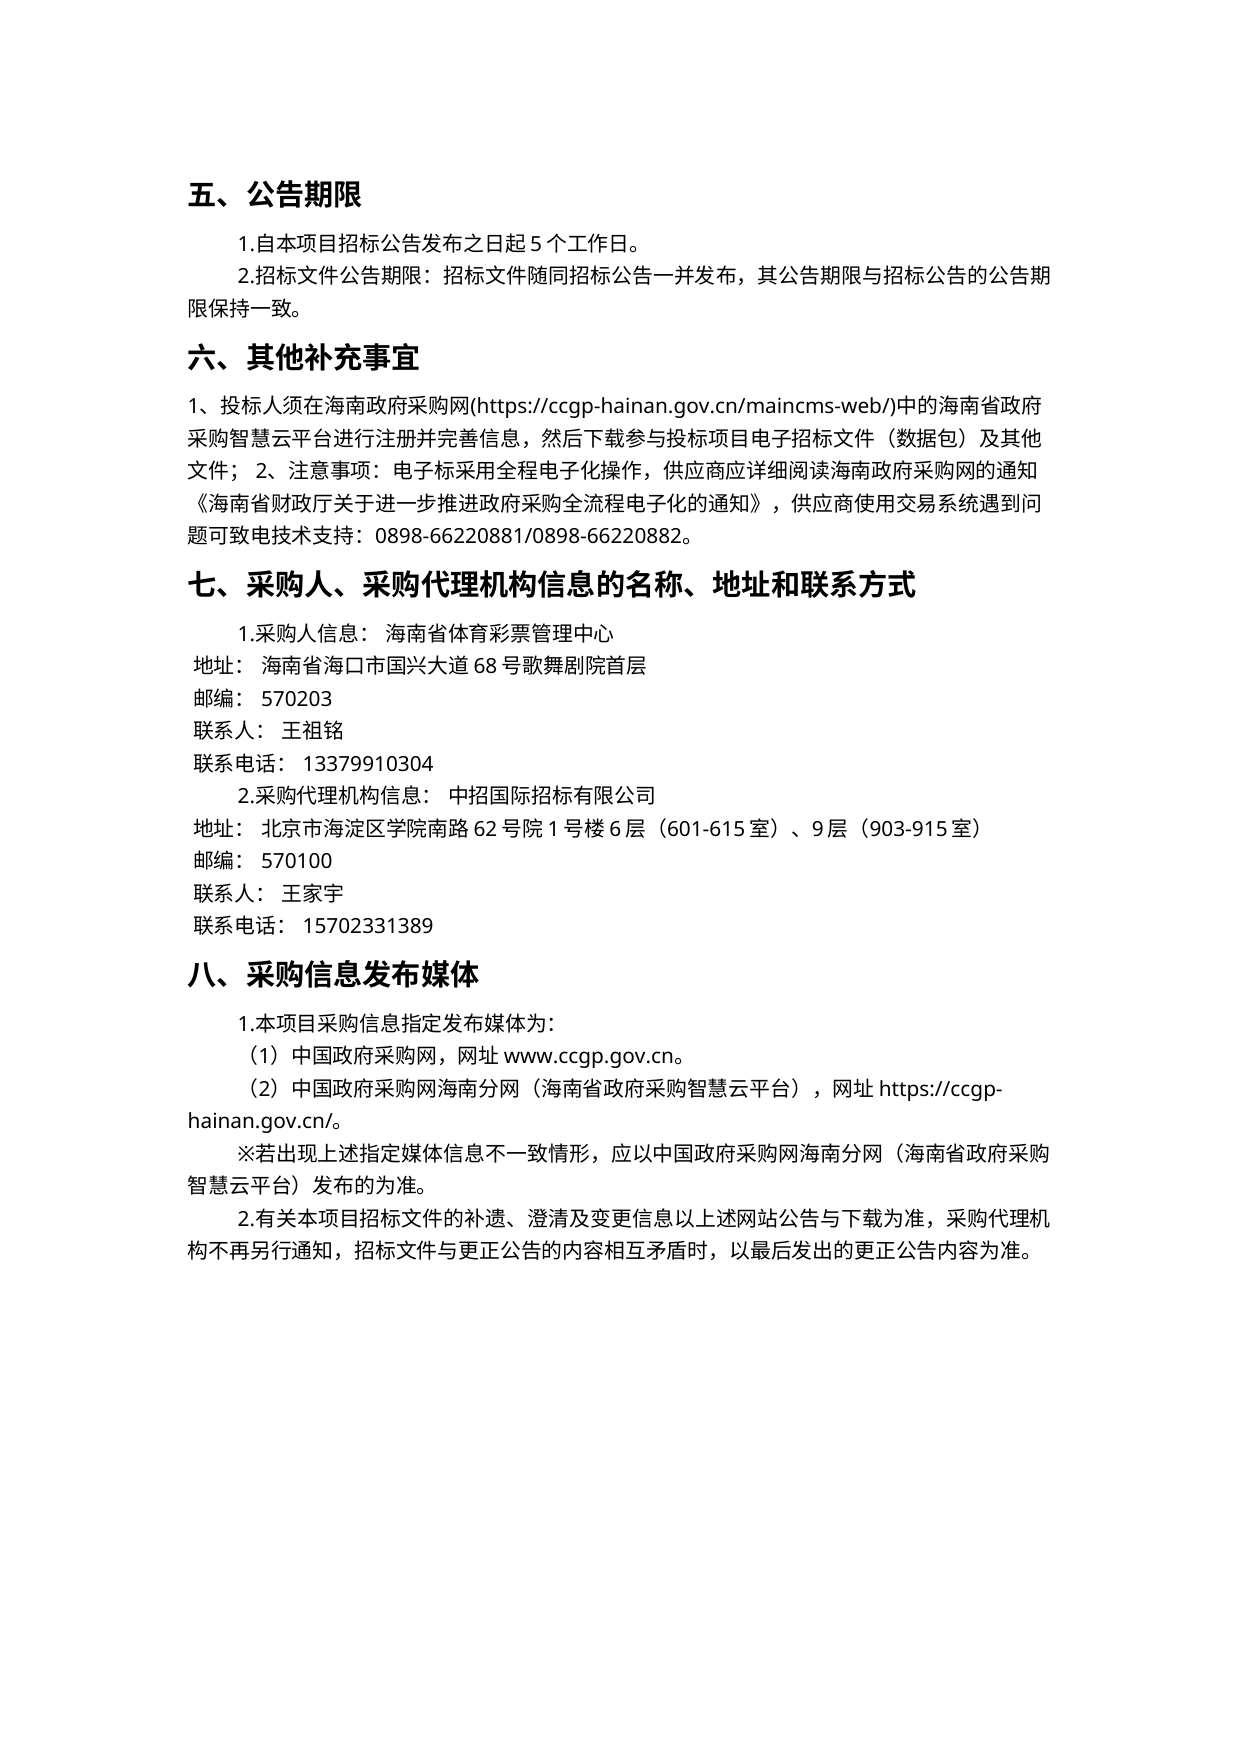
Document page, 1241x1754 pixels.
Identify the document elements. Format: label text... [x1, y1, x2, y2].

text 1.自本项目招标公告发布之日起5个工作日。 [187, 227, 1053, 259]
text 1.本项目采购信息指定发布媒体为： [187, 1007, 1053, 1039]
text 2.采购代理机构信息： 中招国际招标有限公司 [187, 779, 1053, 812]
text 八、采购信息发布媒体 [187, 942, 1053, 1007]
text ※若出现上述指定媒体信息不一致情形，应以中国政府采购网海南分网（海南省政府采购智慧云平台）发布的为准。 [187, 1137, 1053, 1202]
text 地址： 海南省海口市国兴大道68号歌舞剧院首层 [187, 649, 1053, 682]
text 地址： 北京市海淀区学院南路62号院1号楼6层（601-615室）、9层（903-915室） [187, 812, 1053, 844]
text 1.采购人信息： 海南省体育彩票管理中心 [187, 617, 1053, 649]
text 七、采购人、采购代理机构信息的名称、地址和联系方式 [187, 552, 1053, 617]
text 联系人： 王祖铭 [187, 714, 1053, 747]
text 邮编： 570100 [187, 844, 1053, 877]
text 邮编： 570203 [187, 682, 1053, 714]
text 联系电话： 13379910304 [187, 747, 1053, 779]
text 1、投标人须在海南政府采购网(https://ccgp-hainan.gov.cn/maincms-web/)中的海南省政府采购智慧云平台进行注册并完善信息，然后下载参与投标项目电子招标文件（数据包）及其他文件； 2、注意事项：电子标采用全程电子化操作，供应商应详细阅读海南政府采购网的通知《海南省财政厅关于进一步推进政府采购全流程电子化的通知》，供应商使用交易系统遇到问题可致电技术支持：0898-66220881/0898-66220882。 [187, 389, 1053, 552]
text 2.有关本项目招标文件的补遗、澄清及变更信息以上述网站公告与下载为准，采购代理机构不再另行通知，招标文件与更正公告的内容相互矛盾时，以最后发出的更正公告内容为准。 [187, 1202, 1053, 1267]
text 联系电话： 15702331389 [187, 909, 1053, 942]
text 五、公告期限 [187, 162, 1053, 227]
text （2）中国政府采购网海南分网（海南省政府采购智慧云平台），网址https://ccgp-hainan.gov.cn/。 [187, 1072, 1053, 1137]
text 联系人： 王家宇 [187, 877, 1053, 909]
text 2.招标文件公告期限：招标文件随同招标公告一并发布，其公告期限与招标公告的公告期限保持一致。 [187, 259, 1053, 324]
text （1）中国政府采购网，网址www.ccgp.gov.cn。 [187, 1039, 1053, 1072]
text 六、其他补充事宜 [187, 324, 1053, 389]
